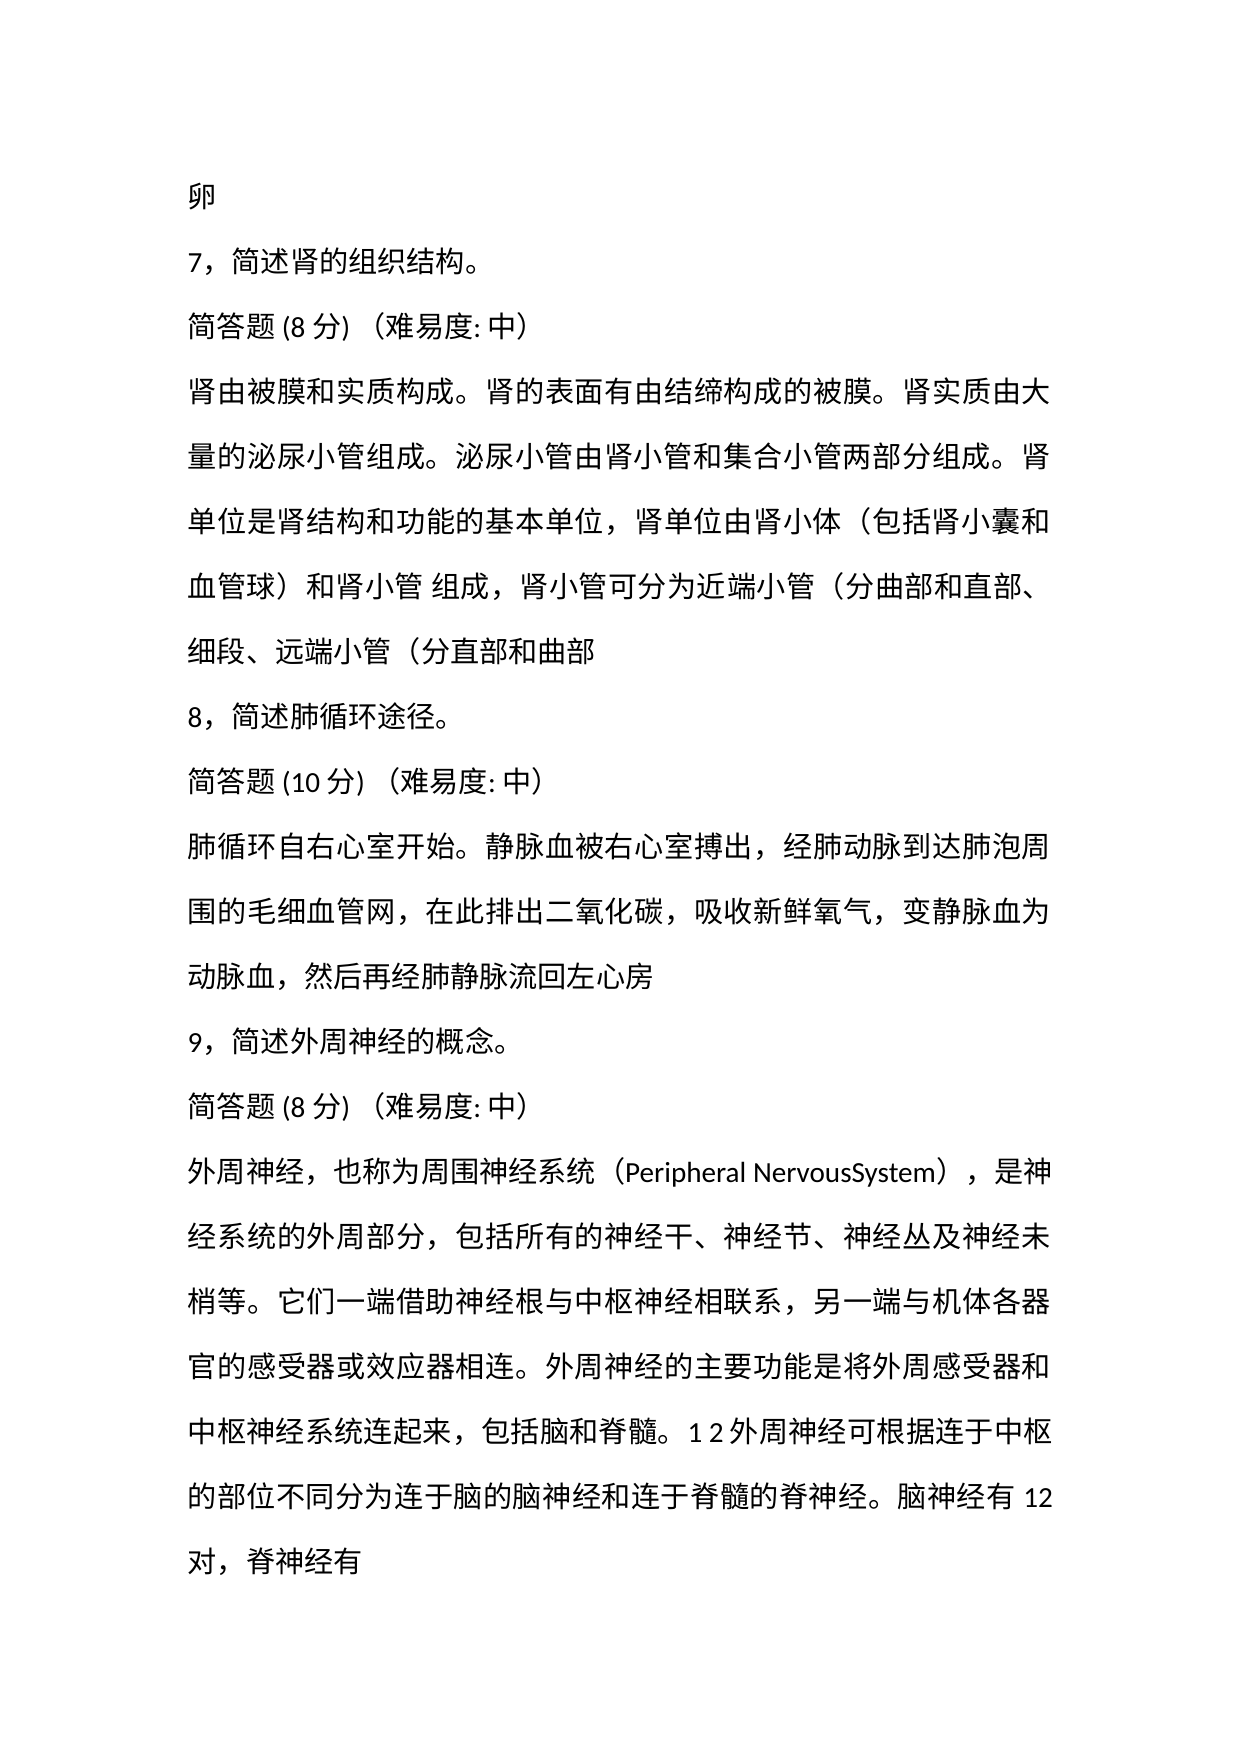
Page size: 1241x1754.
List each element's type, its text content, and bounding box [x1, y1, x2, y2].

list 9，简述外周神经的概念。 [187, 1007, 1053, 1072]
list 简答题 (8 分) （难易度: 中） [187, 292, 1053, 357]
list 7，简述肾的组织结构。 [187, 227, 1053, 292]
list 肺循环自右心室开始。静脉血被右心室搏出，经肺动脉到达肺泡周围的毛细血管网，在此排出二氧化碳，吸收新鲜氧气，变静脉血为动脉血，然后再经肺静脉流回左心房 [187, 812, 1053, 1007]
list 简答题 (10 分) （难易度: 中） [187, 747, 1053, 812]
list 简答题 (8 分) （难易度: 中） [187, 1072, 1053, 1137]
list 卵 [187, 162, 1053, 227]
list 8，简述肺循环途径。 [187, 682, 1053, 747]
list 外周神经，也称为周围神经系统（Peripheral NervousSystem），是神经系统的外周部分，包括所有的神经干、神经节、神经丛及神经未梢等。它们一端借助神经根与中枢神经相联系，另一端与机体各器官的感受器或效应器相连。外周神经的主要功能是将外周感受器和中枢神经系统连起来，包括脑和脊髓。1 2外周神经可根据连于中枢的部位不同分为连于脑的脑神经和连于脊髓的脊神经。脑神经有12对，脊神经有 [187, 1137, 1053, 1592]
list 肾由被膜和实质构成。肾的表面有由结缔构成的被膜。肾实质由大量的泌尿小管组成。泌尿小管由肾小管和集合小管两部分组成。肾单位是肾结构和功能的基本单位，肾单位由肾小体（包括肾小囊和血管球）和肾小管 组成，肾小管可分为近端小管（分曲部和直部、细段、远端小管（分直部和曲部 [187, 357, 1053, 682]
